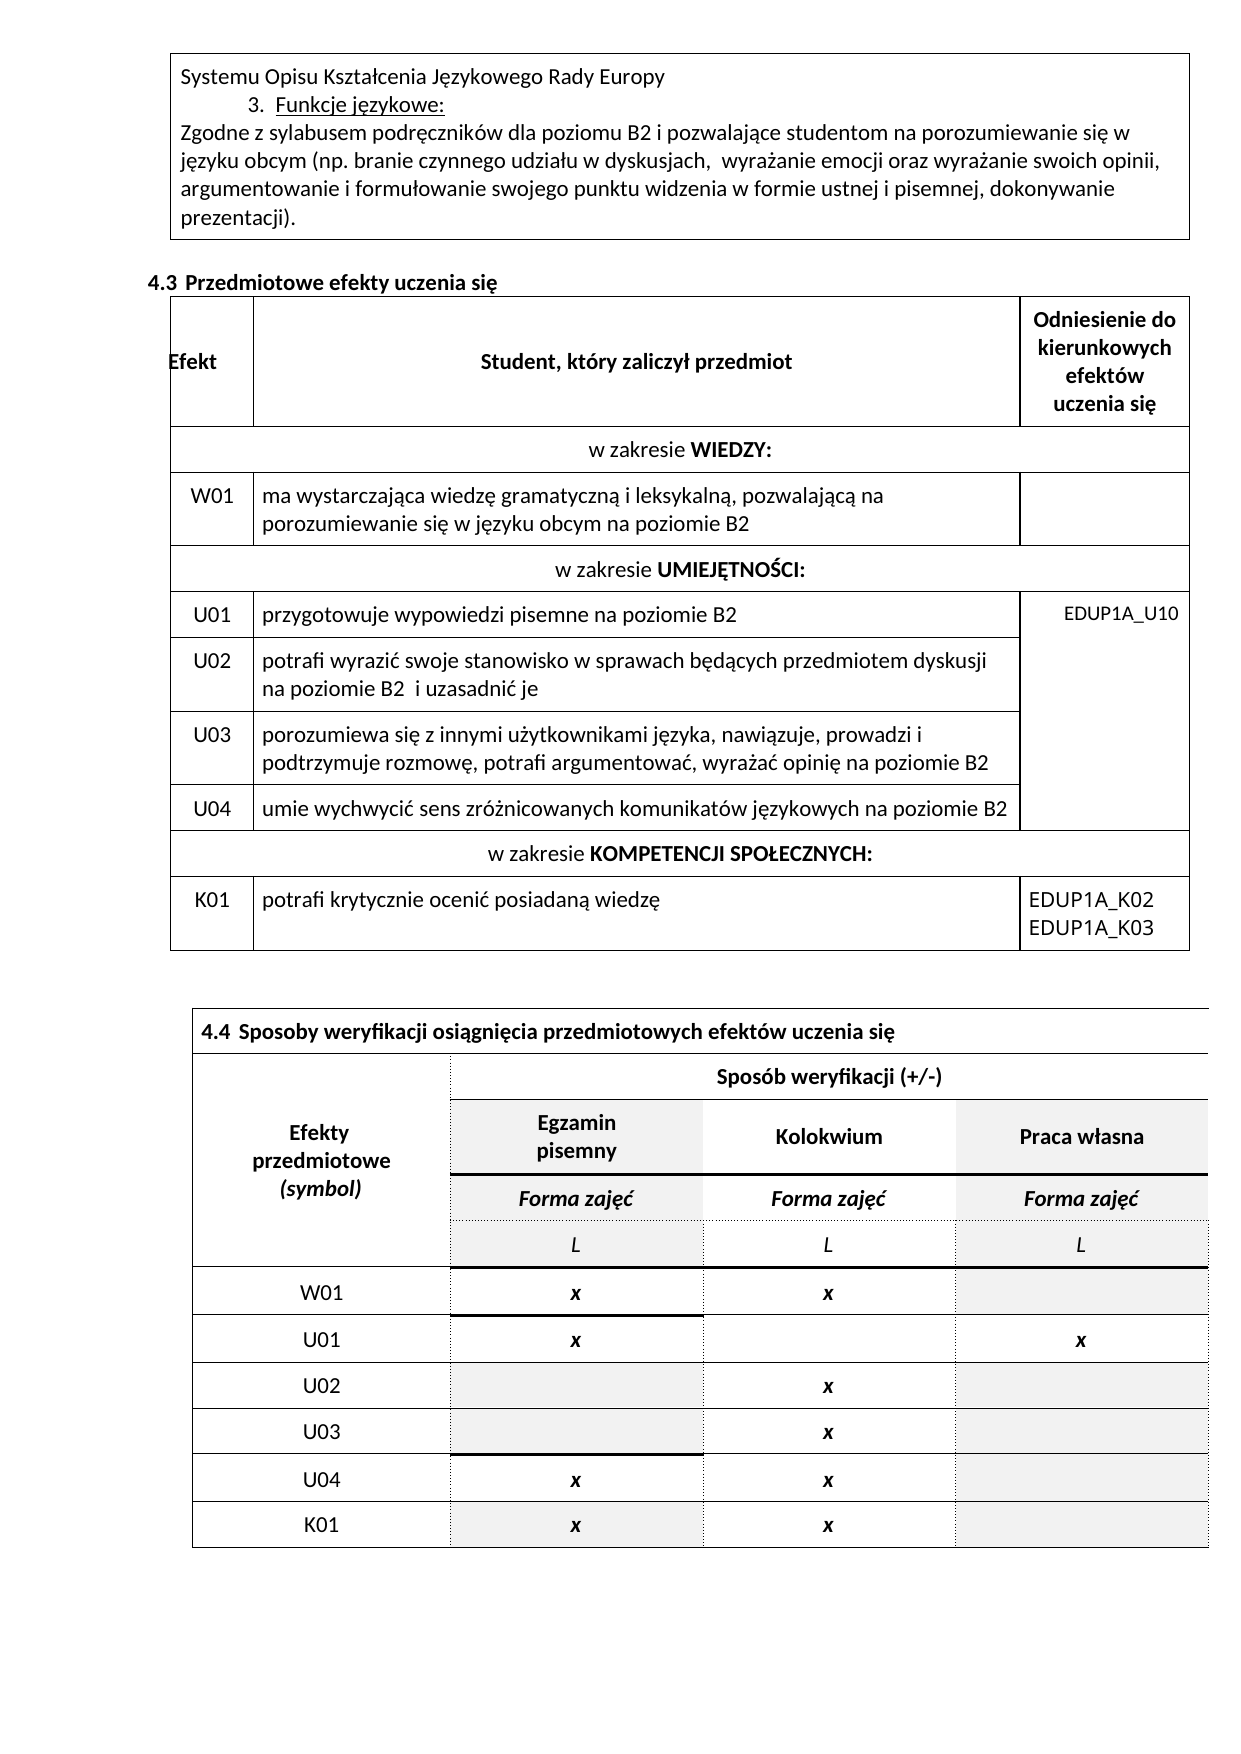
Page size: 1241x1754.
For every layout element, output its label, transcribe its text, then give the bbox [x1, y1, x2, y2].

table_cell x [703, 1502, 956, 1547]
table_cell K01 [171, 877, 253, 950]
table_header Sposoby weryfikacji osiągnięcia przedmiotowych efektów uczenia się [193, 1009, 1208, 1053]
table_header Student, który zaliczył przedmiot [254, 297, 1019, 426]
table_cell x [450, 1502, 703, 1547]
table_cell EDUP1A_U10 [1021, 592, 1189, 830]
table_cell x [703, 1454, 956, 1501]
table_cell x [450, 1269, 703, 1314]
table_cell ma wystarczająca wiedzę gramatyczną i leksykalną, pozwalającą na porozumiewanie się w języku obcym na poziomie B2 [254, 473, 1019, 545]
table_cell Sposób weryfikacji (+/-) [450, 1054, 1208, 1099]
table_cell W01 [193, 1267, 450, 1314]
table_cell EDUP1A_K02 EDUP1A_K03 [1021, 877, 1189, 950]
table_cell W01 [171, 473, 253, 545]
table_cell przygotowuje wypowiedzi pisemne na poziomie B2 [254, 592, 1019, 637]
table_cell Efekty przedmiotowe (symbol) [193, 1054, 450, 1266]
table_cell L [956, 1220, 1208, 1266]
table_cell x [450, 1317, 703, 1362]
table_cell U01 [171, 592, 253, 637]
table_cell umie wychwycić sens zróżnicowanych komunikatów językowych na poziomie B2 [254, 785, 1019, 830]
table_cell Forma zajęć [703, 1176, 956, 1220]
table_cell [703, 1315, 956, 1362]
table_cell x [703, 1409, 956, 1453]
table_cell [171, 54, 1189, 239]
table_header Efekt [171, 297, 253, 426]
table_cell Praca własna [956, 1100, 1208, 1173]
table_cell [956, 1409, 1208, 1453]
table_cell U01 [193, 1315, 450, 1362]
table_cell Egzamin pisemny [450, 1100, 703, 1173]
table_cell [956, 1502, 1208, 1547]
table_cell Forma zajęć [956, 1176, 1208, 1220]
table_cell potrafi krytycznie ocenić posiadaną wiedzę [254, 877, 1019, 950]
table_cell U02 [171, 638, 253, 711]
table_cell U04 [171, 785, 253, 830]
table_cell w zakresie KOMPETENCJI SPOŁECZNYCH: [171, 831, 1189, 876]
table_cell K01 [193, 1502, 450, 1547]
table_cell U03 [171, 712, 253, 784]
table_cell U02 [193, 1363, 450, 1407]
table_cell U04 [193, 1454, 450, 1501]
table_cell [956, 1454, 1208, 1501]
table_cell [450, 1363, 703, 1407]
table_cell x [956, 1315, 1208, 1362]
table_cell porozumiewa się z innymi użytkownikami języka, nawiązuje, prowadzi i podtrzymuje rozmowę, potrafi argumentować, wyrażać opinię na poziomie B2 [254, 712, 1019, 784]
table_cell L [450, 1220, 703, 1266]
table_cell [450, 1409, 703, 1453]
table_cell [1021, 473, 1189, 545]
table_cell w zakresie WIEDZY: [171, 427, 1189, 472]
table_cell U03 [193, 1409, 450, 1453]
table_cell x [703, 1269, 956, 1314]
table_cell x [450, 1456, 703, 1501]
table_cell x [703, 1363, 956, 1407]
table_cell Forma zajęć [450, 1176, 703, 1220]
table_cell potrafi wyrazić swoje stanowisko w sprawach będących przedmiotem dyskusji na poziomie B2 i uzasadnić je [254, 638, 1019, 711]
table_cell [956, 1269, 1208, 1314]
table_header Odniesienie do kierunkowych efektów uczenia się [1021, 297, 1189, 426]
table_cell w zakresie UMIEJĘTNOŚCI: [171, 546, 1189, 591]
table_cell [956, 1363, 1208, 1407]
table_cell L [703, 1220, 956, 1266]
list Przedmiotowe efekty uczenia się [148, 268, 1187, 296]
table_cell Kolokwium [703, 1100, 956, 1173]
